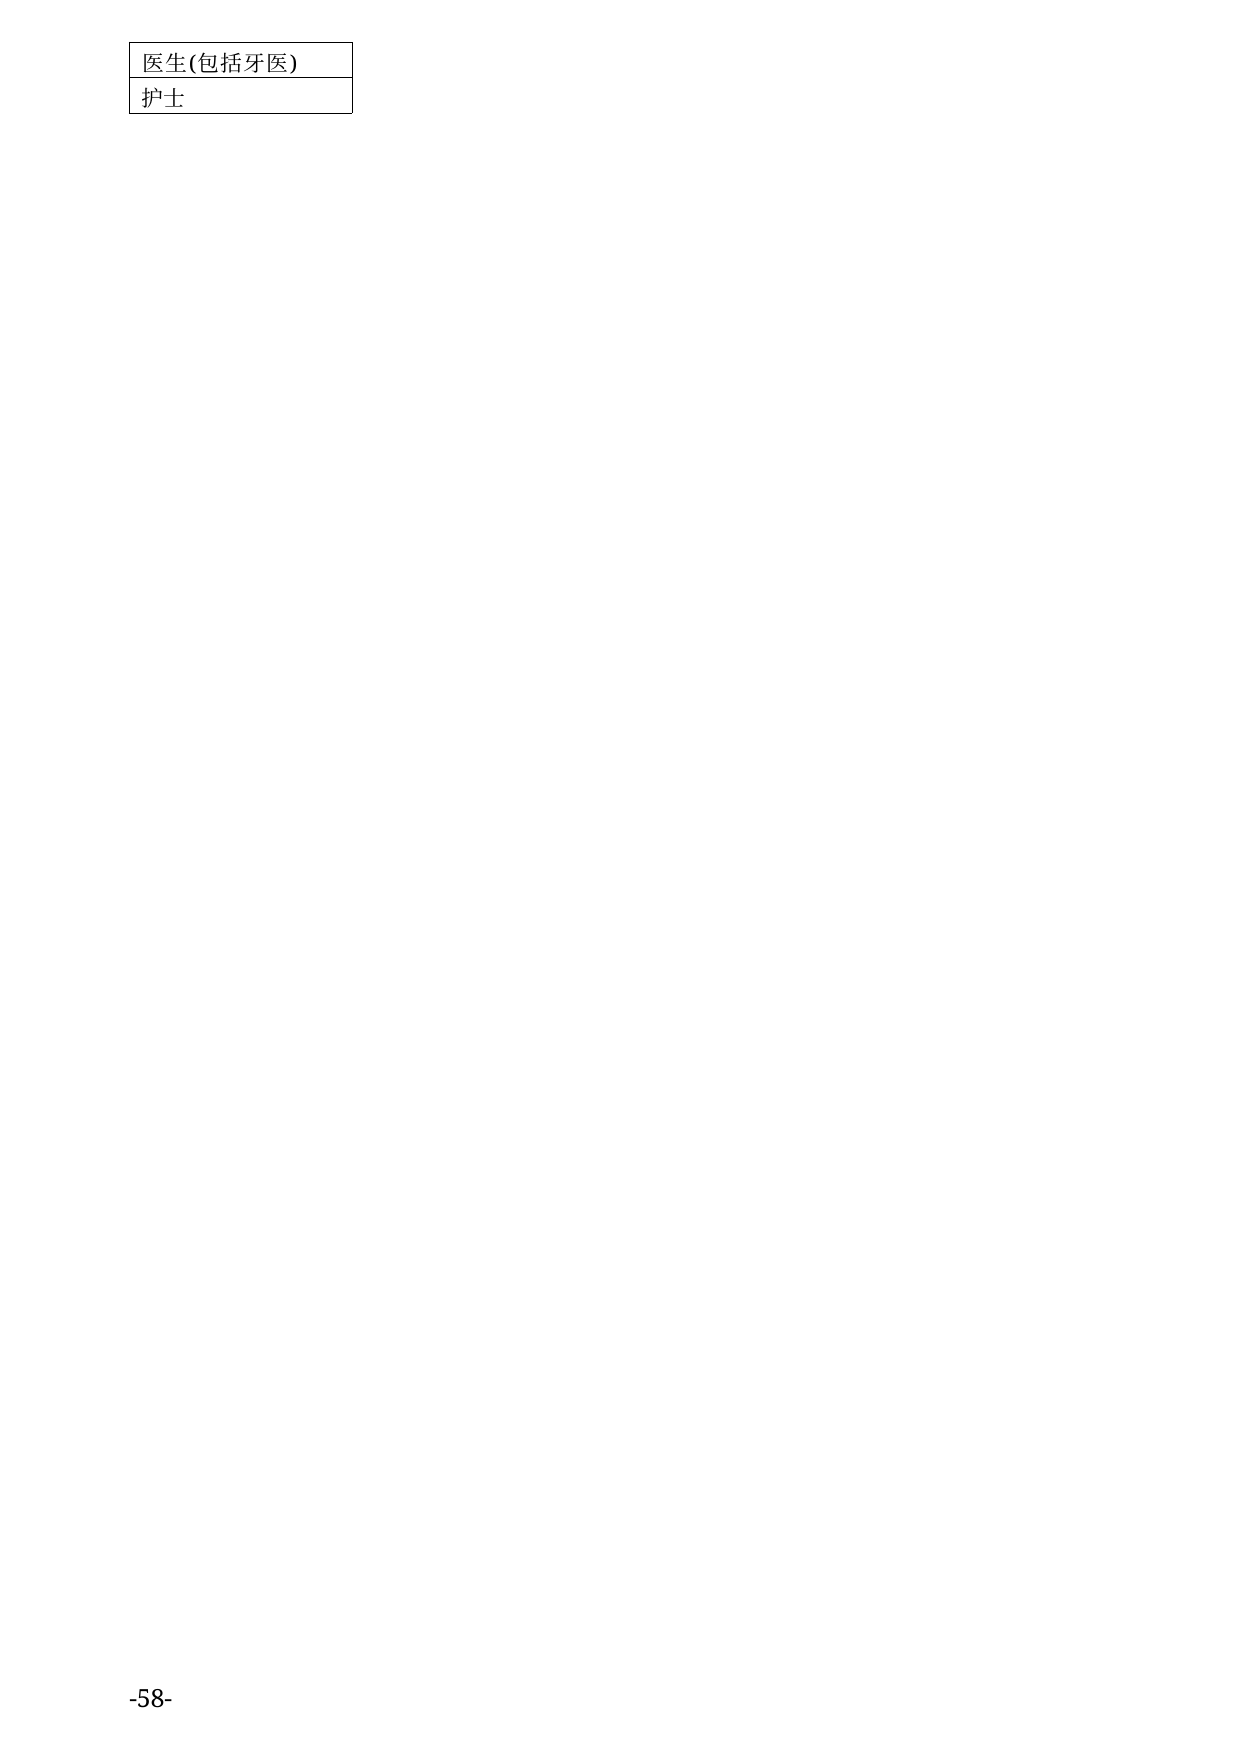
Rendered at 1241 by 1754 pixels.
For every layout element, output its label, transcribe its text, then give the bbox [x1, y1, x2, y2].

table_header 医生(包括牙医) [130, 43, 352, 77]
table_cell 护士 [130, 78, 352, 112]
